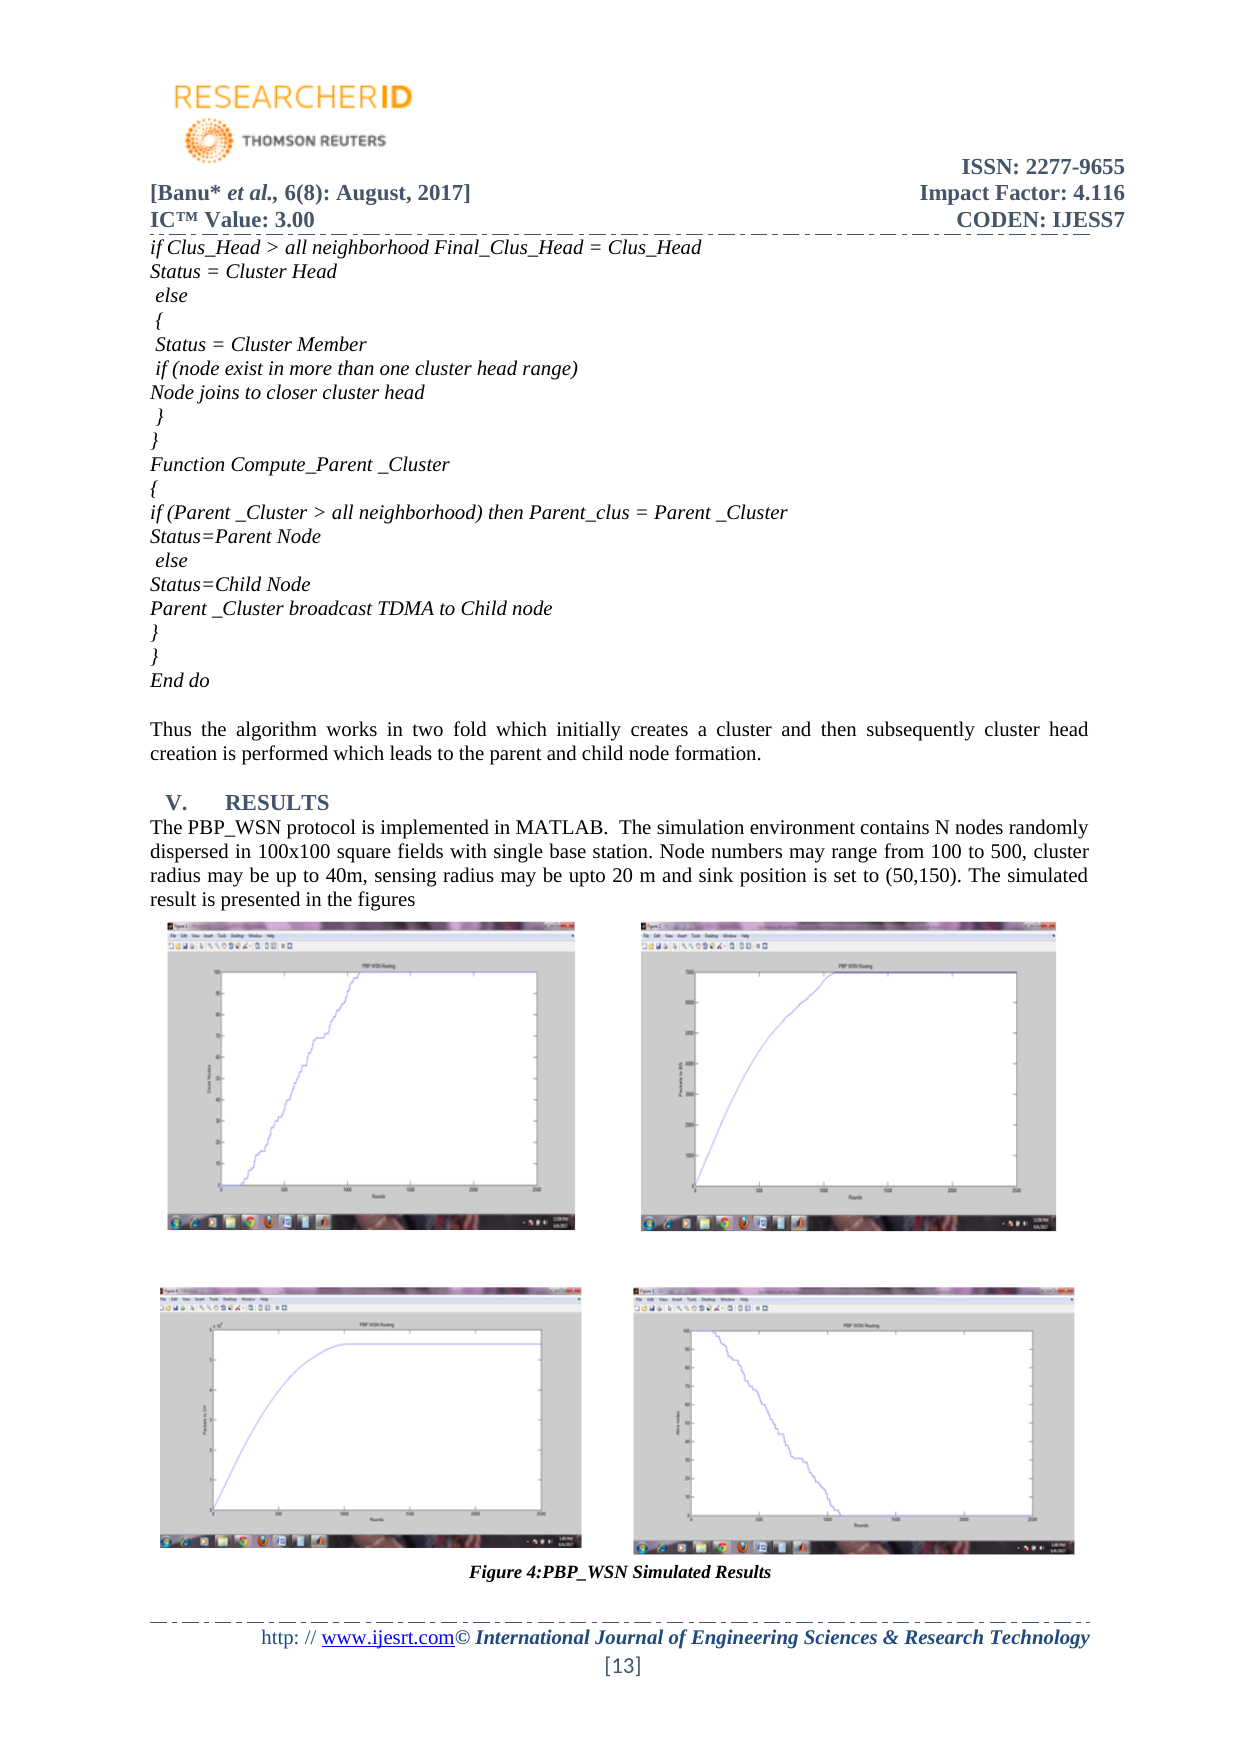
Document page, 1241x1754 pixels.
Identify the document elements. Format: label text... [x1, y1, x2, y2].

text End do [150, 668, 1090, 692]
text } [150, 428, 1090, 452]
text } [150, 620, 1090, 644]
text else [150, 283, 1090, 307]
text Thus the algorithm works in two fold which initially creates a cluster and then subsequently cluster head creation is performed which leads to the parent and child node formation. [150, 717, 1090, 765]
text } [150, 644, 1090, 668]
text if Clus_Head > all neighborhood Final_Clus_Head = Clus_Head [150, 235, 1090, 259]
text Status=Parent Node [150, 524, 1090, 548]
text { [150, 476, 1090, 500]
picture [150, 75, 447, 175]
list RESULTS [187, 789, 1090, 815]
text if (Parent _Cluster > all neighborhood) then Parent_clus = Parent _Cluster [150, 500, 1090, 524]
text if (node exist in more than one cluster head range) [150, 356, 1090, 380]
text Parent _Cluster broadcast TDMA to Child node [150, 596, 1090, 620]
text Status = Cluster Head [150, 259, 1090, 283]
text } [150, 404, 1090, 428]
text Status=Child Node [150, 572, 1090, 596]
text else [150, 548, 1090, 572]
text The PBP_WSN protocol is implemented in MATLAB. The simulation environment contains N nodes randomly dispersed in 100x100 square fields with single base station. Node numbers may range from 100 to 500, cluster radius may be up to 40m, sensing radius may be upto 20 m and sink position is set to (50,150). The simulated result is presented in the figures [150, 815, 1090, 911]
text Function Compute_Parent _Cluster [150, 452, 1090, 476]
text Status = Cluster Member [150, 332, 1090, 356]
text Figure 4:PBP_WSN Simulated Results [150, 1561, 1090, 1582]
text { [150, 307, 1090, 332]
text Node joins to closer cluster head [150, 380, 1090, 404]
picture [160, 911, 1081, 1561]
